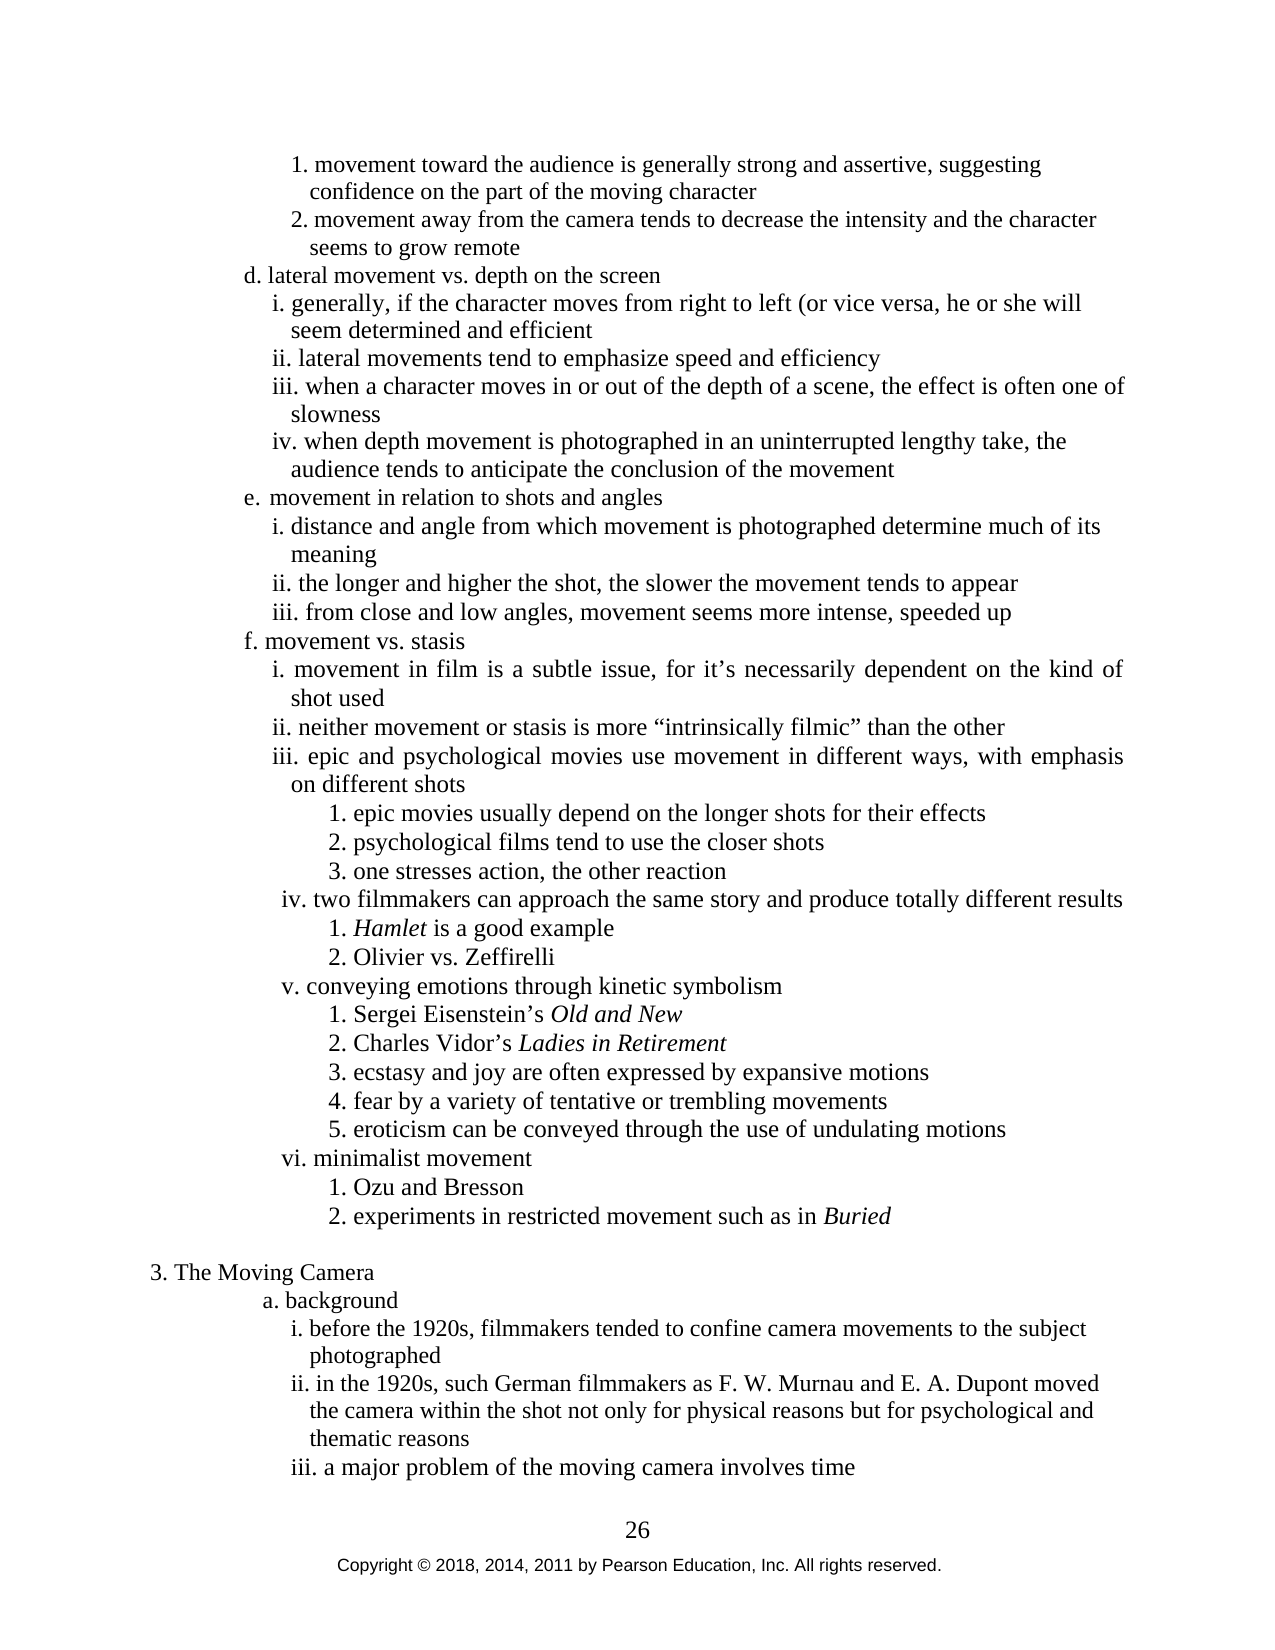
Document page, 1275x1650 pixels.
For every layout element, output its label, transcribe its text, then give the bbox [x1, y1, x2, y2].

text a. background [150, 1286, 1125, 1314]
text 2. psychological films tend to use the closer shots [150, 827, 1125, 856]
text 3. The Moving Camera [150, 1258, 1127, 1286]
text iv. two filmmakers can approach the same story and produce totally different results [150, 884, 1125, 913]
text iii. when a character moves in or out of the depth of a scene, the effect is often one of slowness [272, 372, 1125, 428]
text iii. a major problem of the moving camera involves time [291, 1452, 1125, 1481]
text ii. in the 1920s, such German filmmakers as F. W. Murnau and E. A. Dupont moved the camera within the shot not only for physical reasons but for psychological and thematic reasons [291, 1369, 1125, 1452]
text 1. movement toward the audience is generally strong and assertive, suggesting confidence on the part of the moving character [291, 150, 1125, 205]
text i. before the 1920s, filmmakers tended to confine camera movements to the subject photographed [291, 1314, 1125, 1369]
text 4. fear by a variety of tentative or trembling movements [150, 1086, 1125, 1114]
text ii. the longer and higher the shot, the slower the movement tends to appear [272, 568, 1125, 597]
text 1. epic movies usually depend on the longer shots for their effects [150, 798, 1125, 827]
text iii. epic and psychological movies use movement in different ways, with emphasis on different shots [272, 741, 1125, 798]
text 2. experiments in restricted movement such as in Buried [150, 1201, 1125, 1229]
text 1. Sergei Eisenstein’s Old and New [150, 999, 1125, 1028]
text i. generally, if the character moves from right to left (or vice versa, he or she will seem determined and efficient [272, 289, 1125, 344]
text ii. lateral movements tend to emphasize speed and efficiency [272, 344, 1125, 372]
text iii. from close and low angles, movement seems more intense, speeded up [272, 597, 1125, 626]
text 1. Hamlet is a good example [150, 913, 1125, 942]
text iv. when depth movement is photographed in an uninterrupted lengthy take, the audience tends to anticipate the conclusion of the movement [272, 428, 1125, 483]
text 2. movement away from the camera tends to decrease the intensity and the character seems to grow remote [291, 206, 1125, 261]
text d. lateral movement vs. depth on the screen [150, 261, 799, 289]
text 3. one stresses action, the other reaction [150, 856, 1125, 884]
text e. movement in relation to shots and angles [150, 483, 765, 511]
text 3. ecstasy and joy are often expressed by expansive motions [150, 1057, 1125, 1086]
text ii. neither movement or stasis is more “intrinsically filmic” than the other [272, 712, 1125, 741]
text v. conveying emotions through kinetic symbolism [150, 971, 1125, 999]
text i. movement in film is a subtle issue, for it’s necessarily dependent on the kind of shot used [272, 654, 1125, 712]
text f. movement vs. stasis [150, 626, 1125, 654]
text 1. Ozu and Bresson [150, 1172, 1125, 1201]
text 5. eroticism can be conveyed through the use of undulating motions [150, 1114, 1125, 1143]
text i. distance and angle from which movement is photographed determine much of its meaning [272, 511, 1125, 568]
text vi. minimalist movement [150, 1143, 1125, 1172]
text 2. Olivier vs. Zeffirelli [150, 942, 1125, 971]
text 2. Charles Vidor’s Ladies in Retirement [150, 1028, 1125, 1057]
